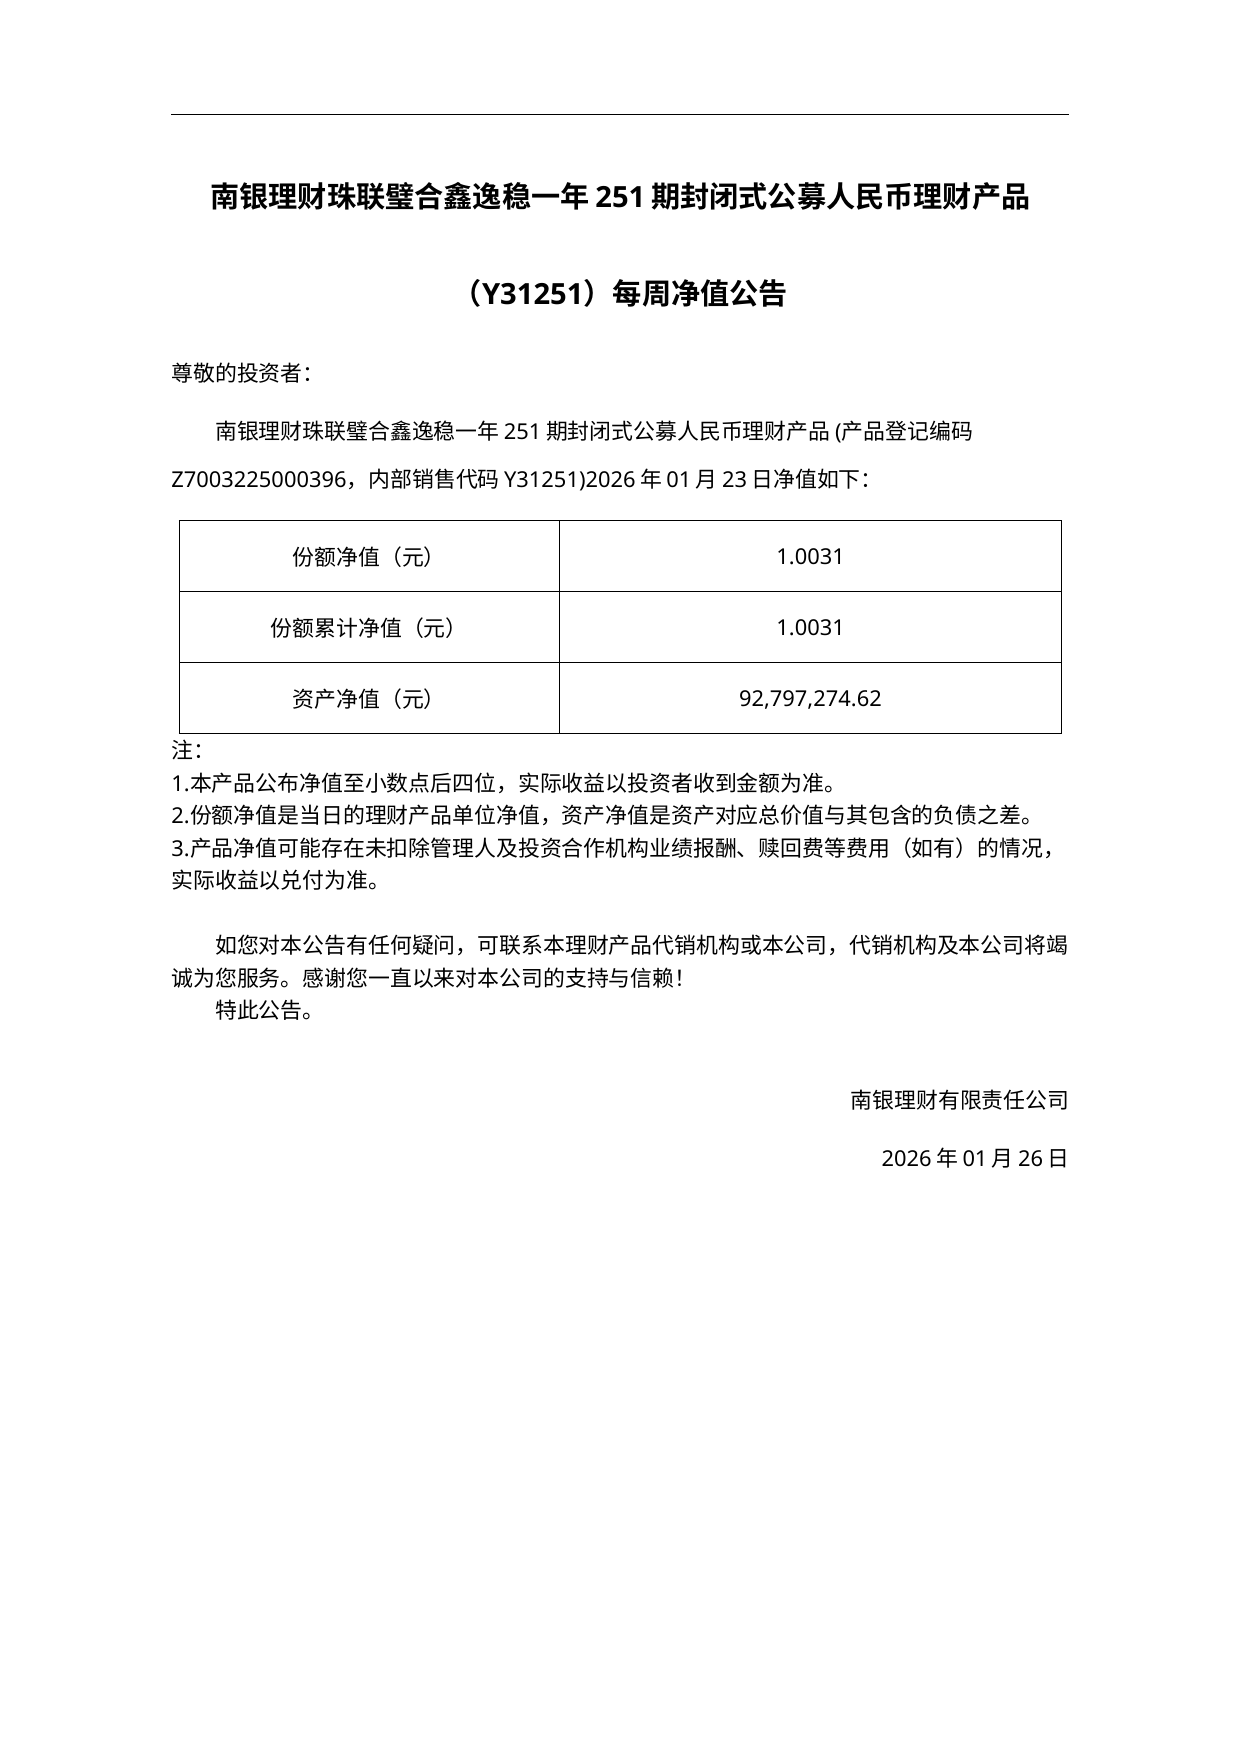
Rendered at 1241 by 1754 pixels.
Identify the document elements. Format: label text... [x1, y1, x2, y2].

text 尊敬的投资者： [171, 355, 1069, 388]
text 1.本产品公布净值至小数点后四位，实际收益以投资者收到金额为准。 [171, 765, 1069, 798]
text 南银理财有限责任公司 [171, 1082, 1069, 1115]
text 2.份额净值是当日的理财产品单位净值，资产净值是资产对应总价值与其包含的负债之差。 [171, 798, 1069, 830]
text 3.产品净值可能存在未扣除管理人及投资合作机构业绩报酬、赎回费等费用（如有）的情况，实际收益以兑付为准。 [171, 830, 1069, 895]
text 特此公告。 [171, 993, 1069, 1025]
table_header 份额净值（元） [180, 521, 559, 591]
table_cell 92,797,274.62 [560, 663, 1061, 733]
table_cell 份额累计净值（元） [180, 592, 559, 662]
table_cell 1.0031 [560, 592, 1061, 662]
table_header 1.0031 [560, 521, 1061, 591]
text 2026年01月26日 [171, 1140, 1069, 1173]
text 注： [171, 733, 1069, 765]
text 南银理财珠联璧合鑫逸稳一年251期封闭式公募人民币理财产品（Y31251）每周净值公告 [171, 162, 1069, 324]
table_cell 资产净值（元） [180, 663, 559, 733]
text 南银理财珠联璧合鑫逸稳一年251期封闭式公募人民币理财产品 (产品登记编码Z7003225000396，内部销售代码Y31251)2026年01月23日净值如下： [171, 413, 1069, 494]
text 如您对本公告有任何疑问，可联系本理财产品代销机构或本公司，代销机构及本公司将竭诚为您服务。感谢您一直以来对本公司的支持与信赖！ [171, 928, 1069, 993]
